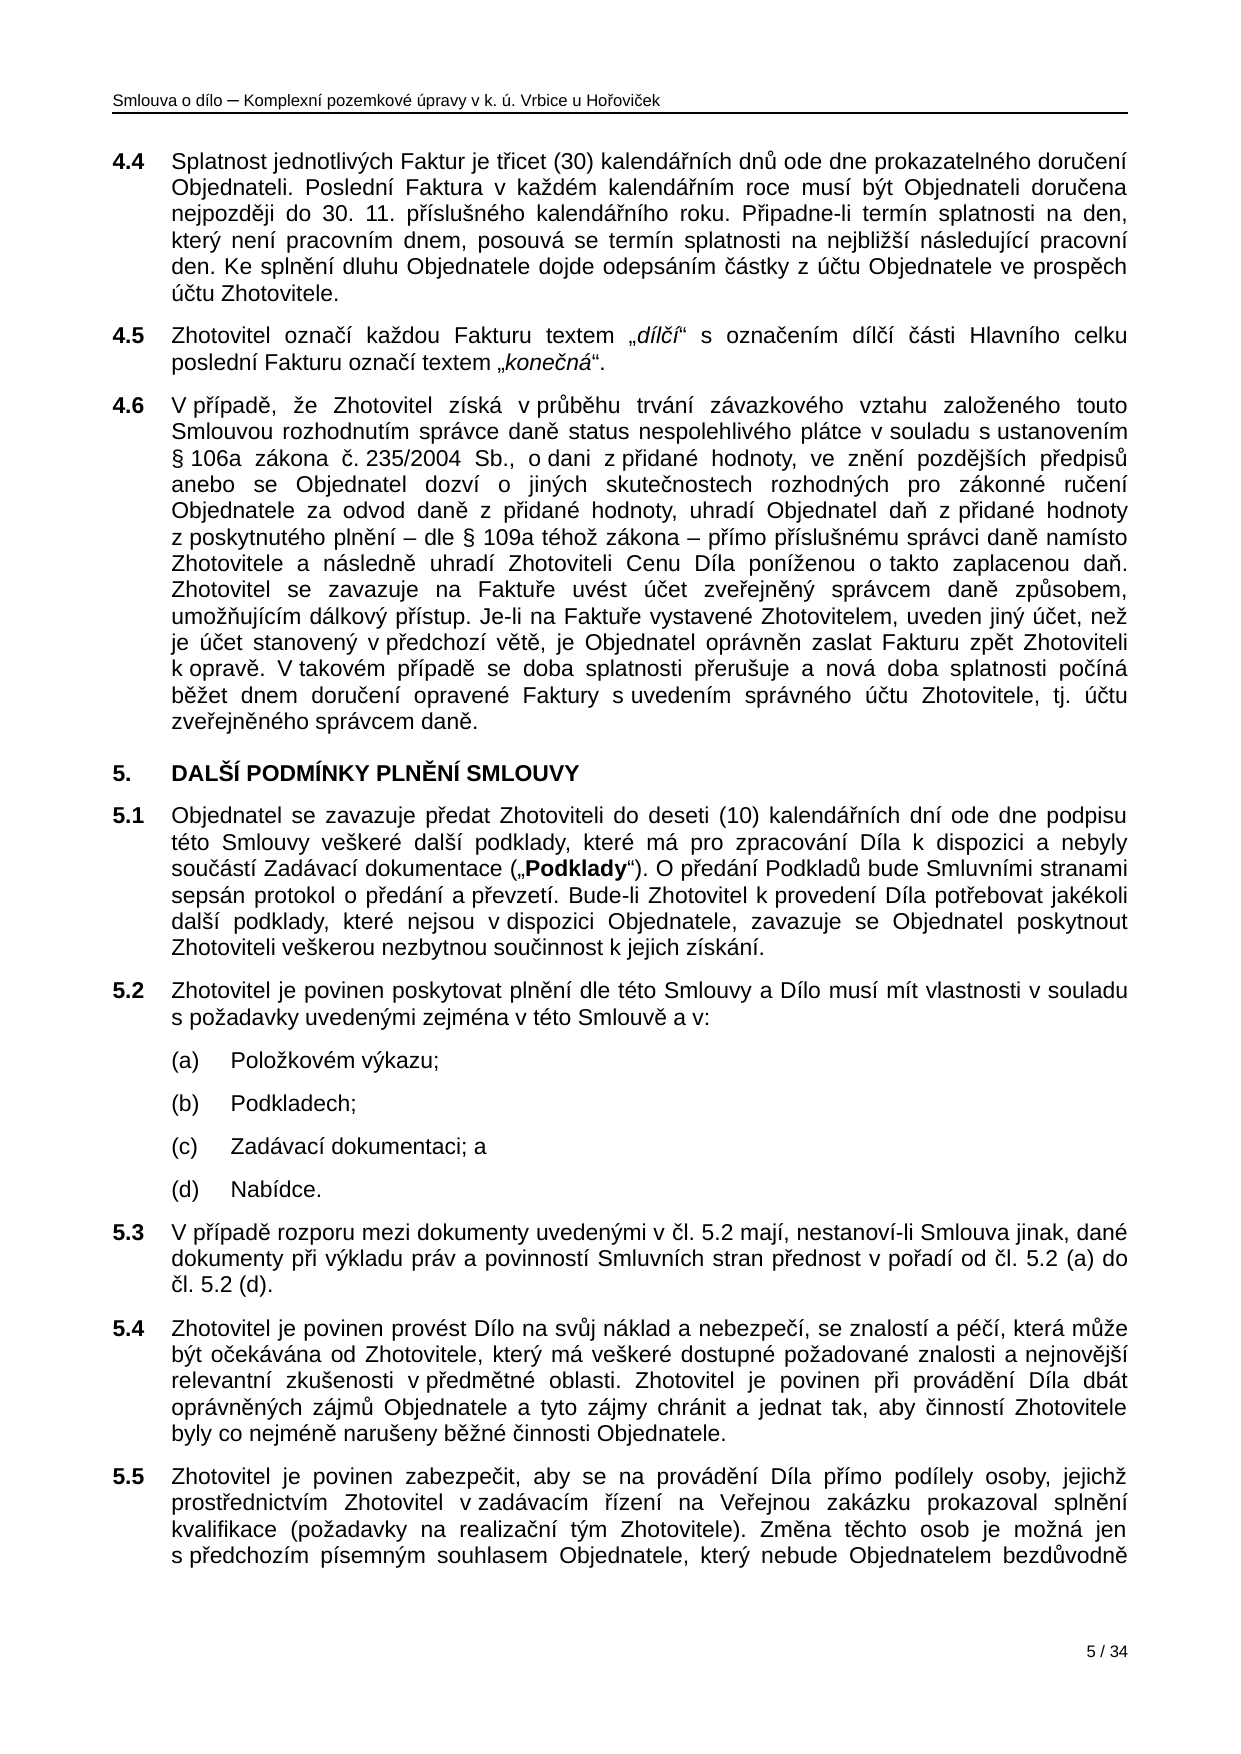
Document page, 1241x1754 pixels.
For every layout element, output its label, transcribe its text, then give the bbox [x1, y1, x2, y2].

list Položkovém výkazu; [171, 1047, 1128, 1073]
list Podkladech; [171, 1090, 1128, 1116]
text Objednatel se zavazuje předat Zhotoviteli do deseti (10) kalendářních dní ode dne podpisu této Smlouvy veškeré další podklady, které má pro zpracování Díla k dispozici a nebyly součástí Zadávací dokumentace („Podklady“). O předání Podkladů bude Smluvními stranami sepsán protokol o předání a převzetí. Bude-li Zhotovitel k provedení Díla potřebovat jakékoli další podklady, které nejsou v dispozici Objednatele, zavazuje se Objednatel poskytnout Zhotoviteli veškerou nezbytnou součinnost k jejich získání. [112, 802, 1128, 961]
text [112, 1463, 1128, 1568]
list Nabídce. [171, 1176, 1128, 1202]
text V případě, že Zhotovitel získá v průběhu trvání závazkového vztahu založeného touto Smlouvou rozhodnutím správce daně status nespolehlivého plátce v souladu s ustanovením § 106a zákona č. 235/2004 Sb., o dani z přidané hodnoty, ve znění pozdějších předpisů anebo se Objednatel dozví o jiných skutečnostech rozhodných pro zákonné ručení Objednatele za odvod daně z přidané hodnoty, uhradí Objednatel daň z přidané hodnoty z poskytnutého plnění – dle § 109a téhož zákona – přímo příslušnému správci daně namísto Zhotovitele a následně uhradí Zhotoviteli Cenu Díla poníženou o takto zaplacenou daň. Zhotovitel se zavazuje na Faktuře uvést účet zveřejněný správcem daně způsobem, umožňujícím dálkový přístup. Je-li na Faktuře vystavené Zhotovitelem, uveden jiný účet, než je účet stanovený v předchozí větě, je Objednatel oprávněn zaslat Fakturu zpět Zhotoviteli k opravě. V takovém případě se doba splatnosti přerušuje a nová doba splatnosti počíná běžet dnem doručení opravené Faktury s uvedením správného účtu Zhotovitele, tj. účtu zveřejněného správcem daně. [112, 392, 1128, 734]
list Zadávací dokumentaci; a [171, 1133, 1128, 1159]
text Zhotovitel je povinen poskytovat plnění dle této Smlouvy a Dílo musí mít vlastnosti v souladu s požadavky uvedenými zejména v této Smlouvě a v: [112, 977, 1128, 1030]
text V případě rozporu mezi dokumenty uvedenými v čl. 5.2 mají, nestanoví-li Smlouva jinak, dané dokumenty při výkladu práv a povinností Smluvních stran přednost v pořadí od čl. 5.2 (a) do čl. 5.2 (d). [112, 1219, 1128, 1298]
text Zhotovitel je povinen provést Dílo na svůj náklad a nebezpečí, se znalostí a péčí, která může být očekávána od Zhotovitele, který má veškeré dostupné požadované znalosti a nejnovější relevantní zkušenosti v předmětné oblasti. Zhotovitel je povinen při provádění Díla dbát oprávněných zájmů Objednatele a tyto zájmy chránit a jednat tak, aby činností Zhotovitele byly co nejméně narušeny běžné činnosti Objednatele. [112, 1314, 1128, 1446]
text Splatnost jednotlivých Faktur je třicet (30) kalendářních dnů ode dne prokazatelného doručení Objednateli. Poslední Faktura v každém kalendářním roce musí být Objednateli doručena nejpozději do 30. 11. příslušného kalendářního roku. Připadne-li termín splatnosti na den, který není pracovním dnem, posouvá se termín splatnosti na nejbližší následující pracovní den. Ke splnění dluhu Objednatele dojde odepsáním částky z účtu Objednatele ve prospěch účtu Zhotovitele. [112, 148, 1128, 306]
text Další podmínky Plnění smlouvy [112, 759, 1128, 786]
text Zhotovitel označí každou Fakturu textem „dílčí“ s označením dílčí části Hlavního celku poslední Fakturu označí textem „konečná“. [112, 322, 1128, 375]
